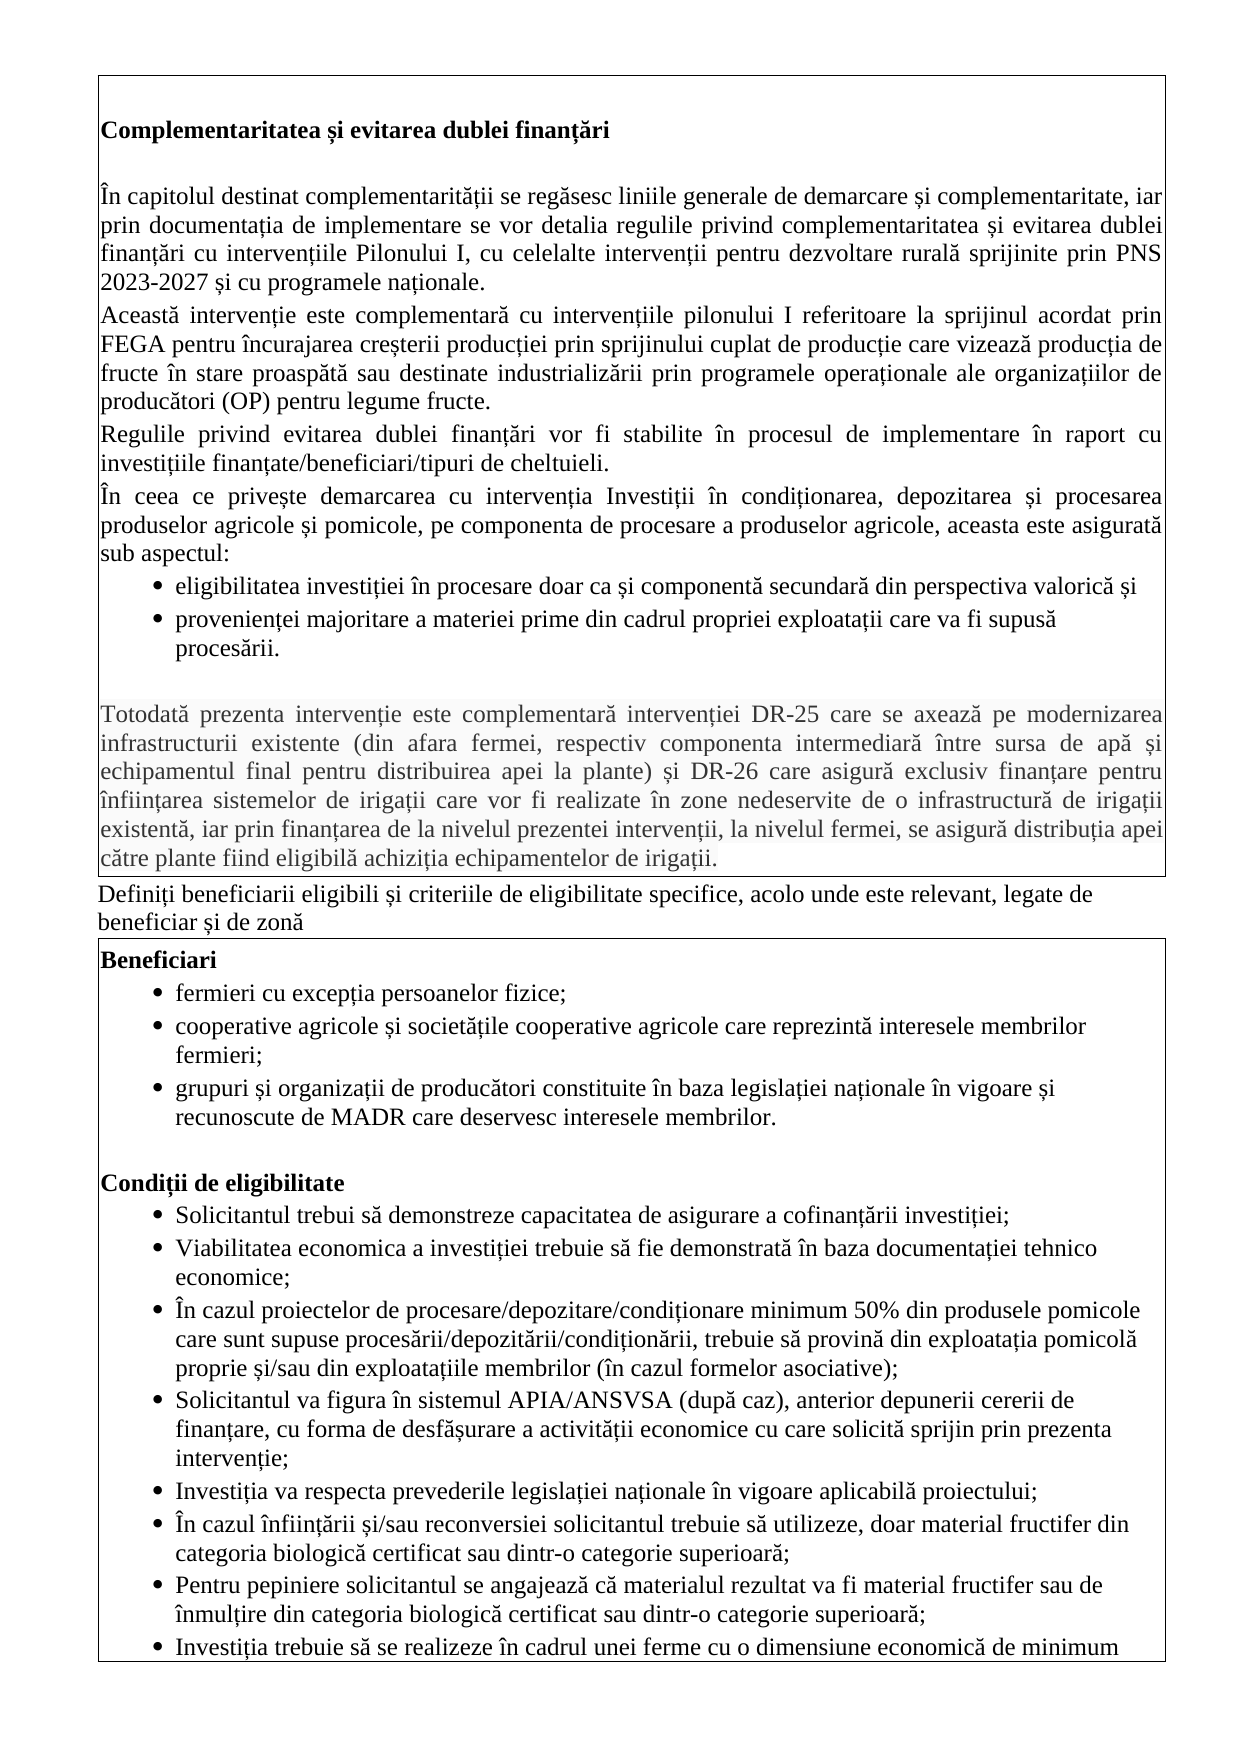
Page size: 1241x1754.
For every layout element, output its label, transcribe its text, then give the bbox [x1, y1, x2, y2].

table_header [99, 939, 1165, 1661]
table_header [99, 76, 1165, 876]
text Definiți beneficiarii eligibili și criteriile de eligibilitate specifice, acolo unde este relevant, legate de beneficiar și de zonă [97, 879, 1165, 936]
